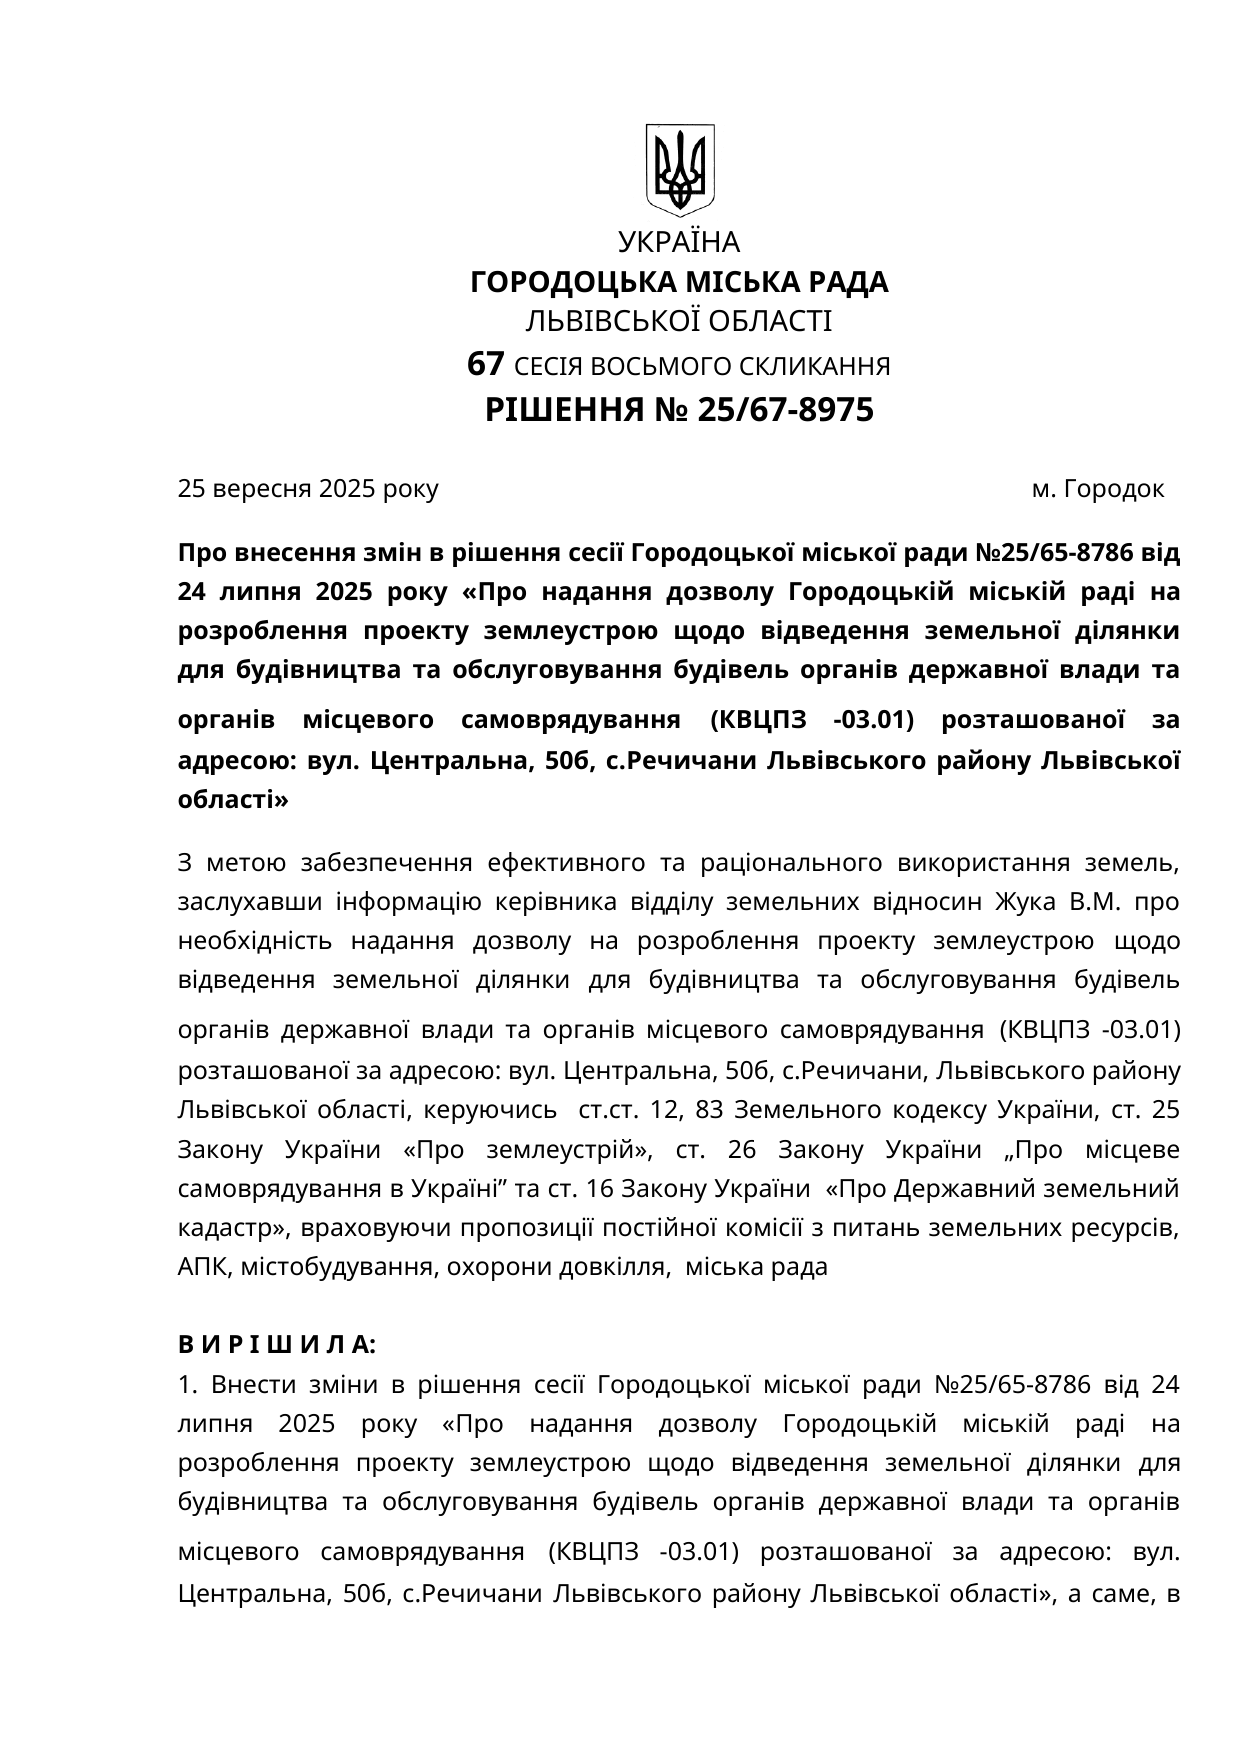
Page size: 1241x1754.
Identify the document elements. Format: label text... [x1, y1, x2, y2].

text В И Р І Ш И Л А: [177, 1327, 1181, 1361]
picture [633, 118, 726, 222]
text ГОРОДОЦЬКА МІСЬКА РАДА [177, 261, 1181, 301]
text З метою забезпечення ефективного та раціонального використання земель, заслухавши інформацію керівника відділу земельних відносин Жука В.М. про необхідність надання дозволу на розроблення проекту землеустрою щодо відведення земельної ділянки для будівництва та обслуговування будівель органів державної влади та органів місцевого самоврядування (КВЦПЗ -03.01) розташованої за адресою: вул. Центральна, 50б, с.Речичани, Львівського району Львівської області, керуючись ст.ст. 12, 83 Земельного кодексу України, ст. 25 Закону України «Про землеустрій», ст. 26 Закону України „Про місцеве самоврядування в Україні” та ст. 16 Закону України «Про Державний земельний кадастр», враховуючи пропозиції постійної комісії з питань земельних ресурсів, АПК, містобудування, охорони довкілля, міська рада [177, 844, 1181, 1283]
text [177, 1366, 1181, 1609]
text УКРАЇНА [177, 221, 1181, 261]
text РІШЕННЯ № 25/67-8975 [177, 386, 1181, 431]
text ЛЬВІВСЬКОЇ ОБЛАСТІ [177, 301, 1181, 340]
text Про внесення змін в рішення сесії Городоцької міської ради №25/65-8786 від 24 липня 2025 року «Про надання дозволу Городоцькій міській раді на розроблення проекту землеустрою щодо відведення земельної ділянки для будівництва та обслуговування будівель органів державної влади та органів місцевого самоврядування (КВЦПЗ -03.01) розташованої за адресою: вул. Центральна, 50б, с.Речичани Львівського району Львівської області» [177, 534, 1181, 816]
text 67 сесія восьмого скликання [177, 340, 1181, 386]
text 25 вересня 2025 року м. Городок [177, 471, 1181, 505]
